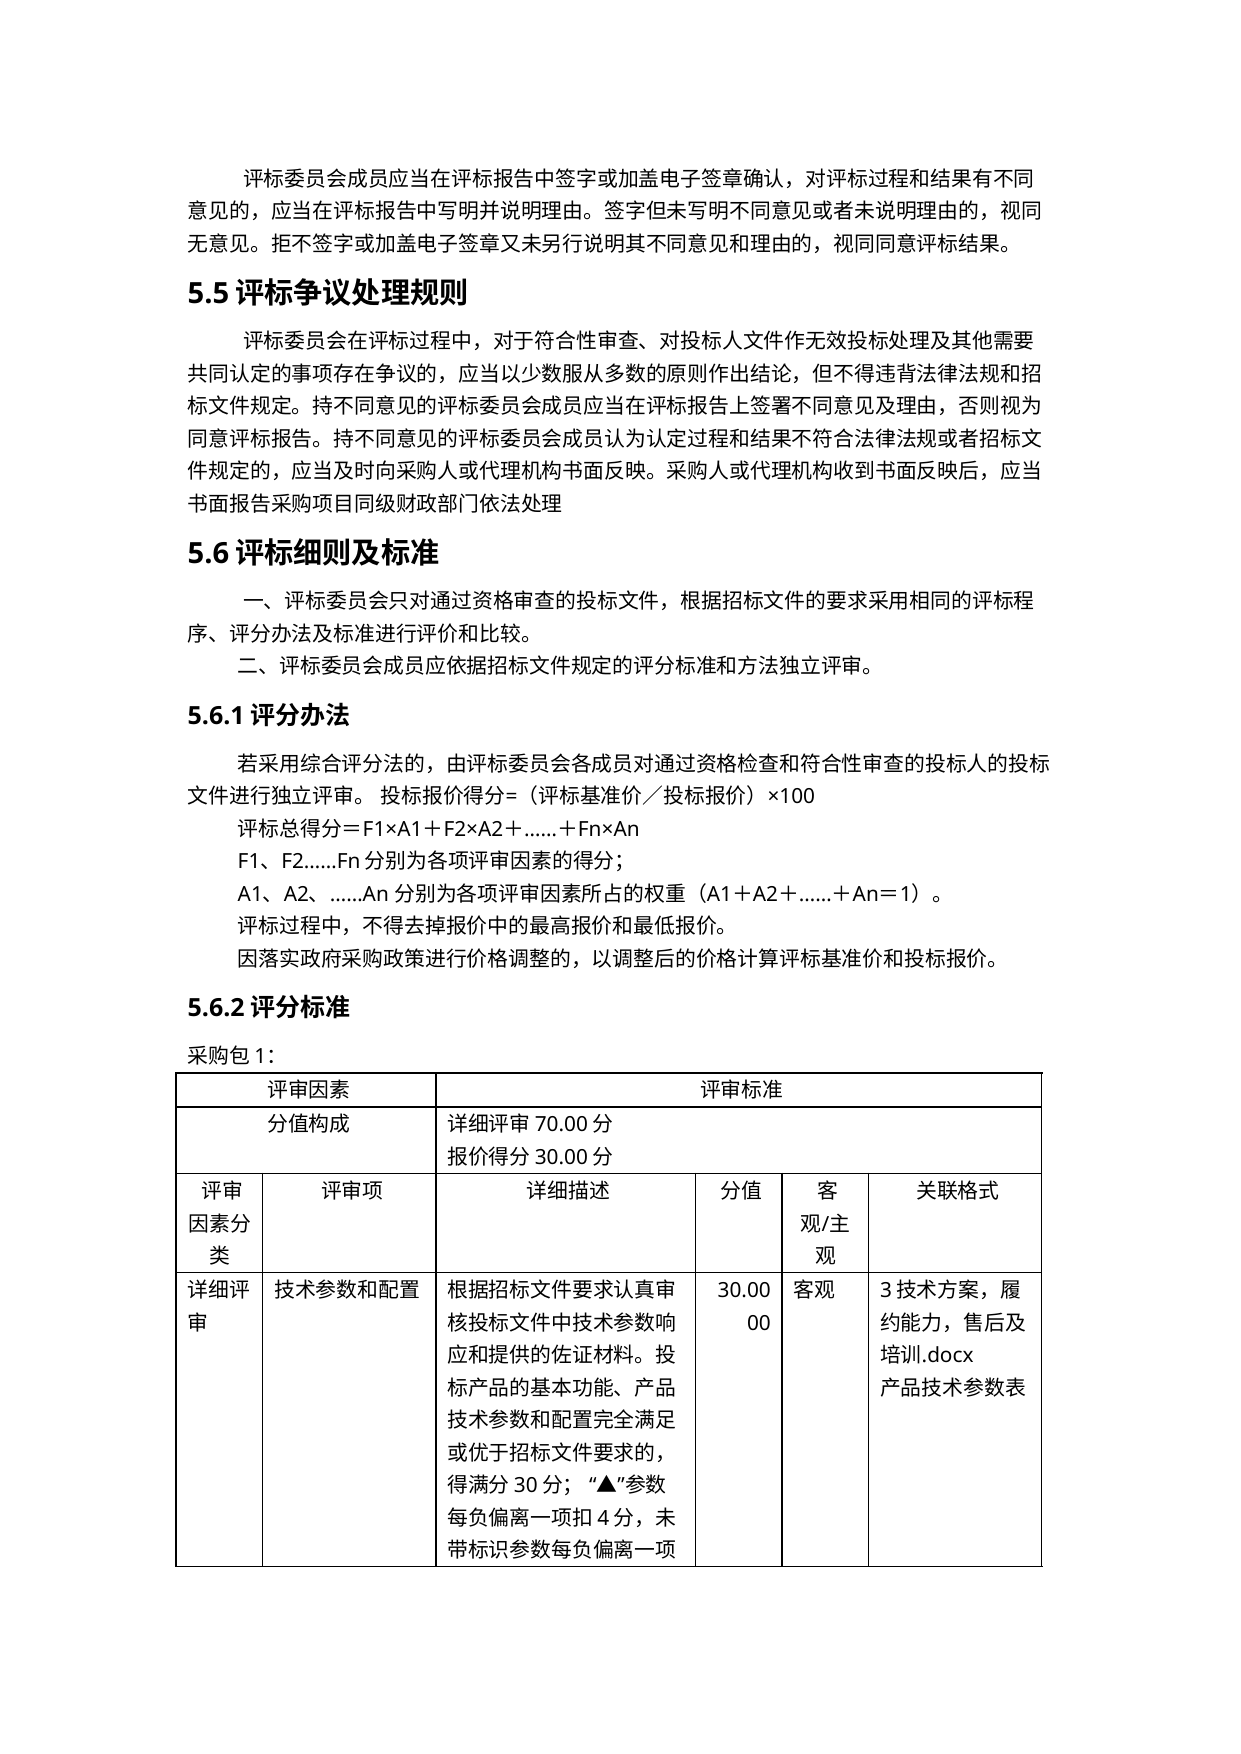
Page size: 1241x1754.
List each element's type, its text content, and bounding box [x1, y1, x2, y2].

text F1、F2……Fn分别为各项评审因素的得分； [187, 844, 1053, 877]
table_header 评审标准 [437, 1074, 1041, 1106]
text 评标过程中，不得去掉报价中的最高报价和最低报价。 [187, 909, 1053, 942]
table_cell 评审项 [263, 1174, 435, 1272]
table_cell 分值 [696, 1174, 781, 1272]
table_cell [869, 1273, 1041, 1566]
table_cell 客观 [783, 1273, 868, 1566]
text 5.6.2评分标准 [187, 974, 1053, 1039]
table_cell 评审因素分类 [177, 1174, 262, 1272]
text 二、评标委员会成员应依据招标文件规定的评分标准和方法独立评审。 [187, 649, 1053, 682]
text 采购包1： [187, 1039, 1053, 1072]
table_cell 30.0000 [696, 1273, 781, 1566]
text A1、A2、……An 分别为各项评审因素所占的权重（A1＋A2＋……＋An＝1）。 [187, 877, 1053, 909]
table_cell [437, 1273, 695, 1566]
text 因落实政府采购政策进行价格调整的，以调整后的价格计算评标基准价和投标报价。 [187, 942, 1053, 974]
table_cell 关联格式 [869, 1174, 1041, 1272]
text 若采用综合评分法的，由评标委员会各成员对通过资格检查和符合性审查的投标人的投标文件进行独立评审。 投标报价得分=（评标基准价／投标报价）×100 [187, 747, 1053, 812]
text 5.5评标争议处理规则 [187, 259, 1053, 324]
table_cell 客观/主观 [783, 1174, 868, 1272]
text 评标总得分＝F1×A1＋F2×A2＋……＋Fn×An [187, 812, 1053, 844]
text 5.6评标细则及标准 [187, 519, 1053, 584]
table_cell 详细描述 [437, 1174, 695, 1272]
table_cell 分值构成 [177, 1108, 435, 1173]
table_cell 详细评审70.00分 报价得分30.00分 [437, 1108, 1041, 1173]
table_header 评审因素 [177, 1074, 435, 1106]
table_cell 技术参数和配置 [263, 1273, 435, 1566]
text 评标委员会成员应当在评标报告中签字或加盖电子签章确认，对评标过程和结果有不同意见的，应当在评标报告中写明并说明理由。签字但未写明不同意见或者未说明理由的，视同无意见。拒不签字或加盖电子签章又未另行说明其不同意见和理由的，视同同意评标结果。 [187, 162, 1053, 259]
text 评标委员会在评标过程中，对于符合性审查、对投标人文件作无效投标处理及其他需要共同认定的事项存在争议的，应当以少数服从多数的原则作出结论，但不得违背法律法规和招标文件规定。持不同意见的评标委员会成员应当在评标报告上签署不同意见及理由，否则视为同意评标报告。持不同意见的评标委员会成员认为认定过程和结果不符合法律法规或者招标文件规定的，应当及时向采购人或代理机构书面反映。采购人或代理机构收到书面反映后，应当书面报告采购项目同级财政部门依法处理 [187, 324, 1053, 519]
table_cell 详细评审 [177, 1273, 262, 1566]
text 一、评标委员会只对通过资格审查的投标文件，根据招标文件的要求采用相同的评标程序、评分办法及标准进行评价和比较。 [187, 584, 1053, 649]
text 5.6.1评分办法 [187, 682, 1053, 747]
